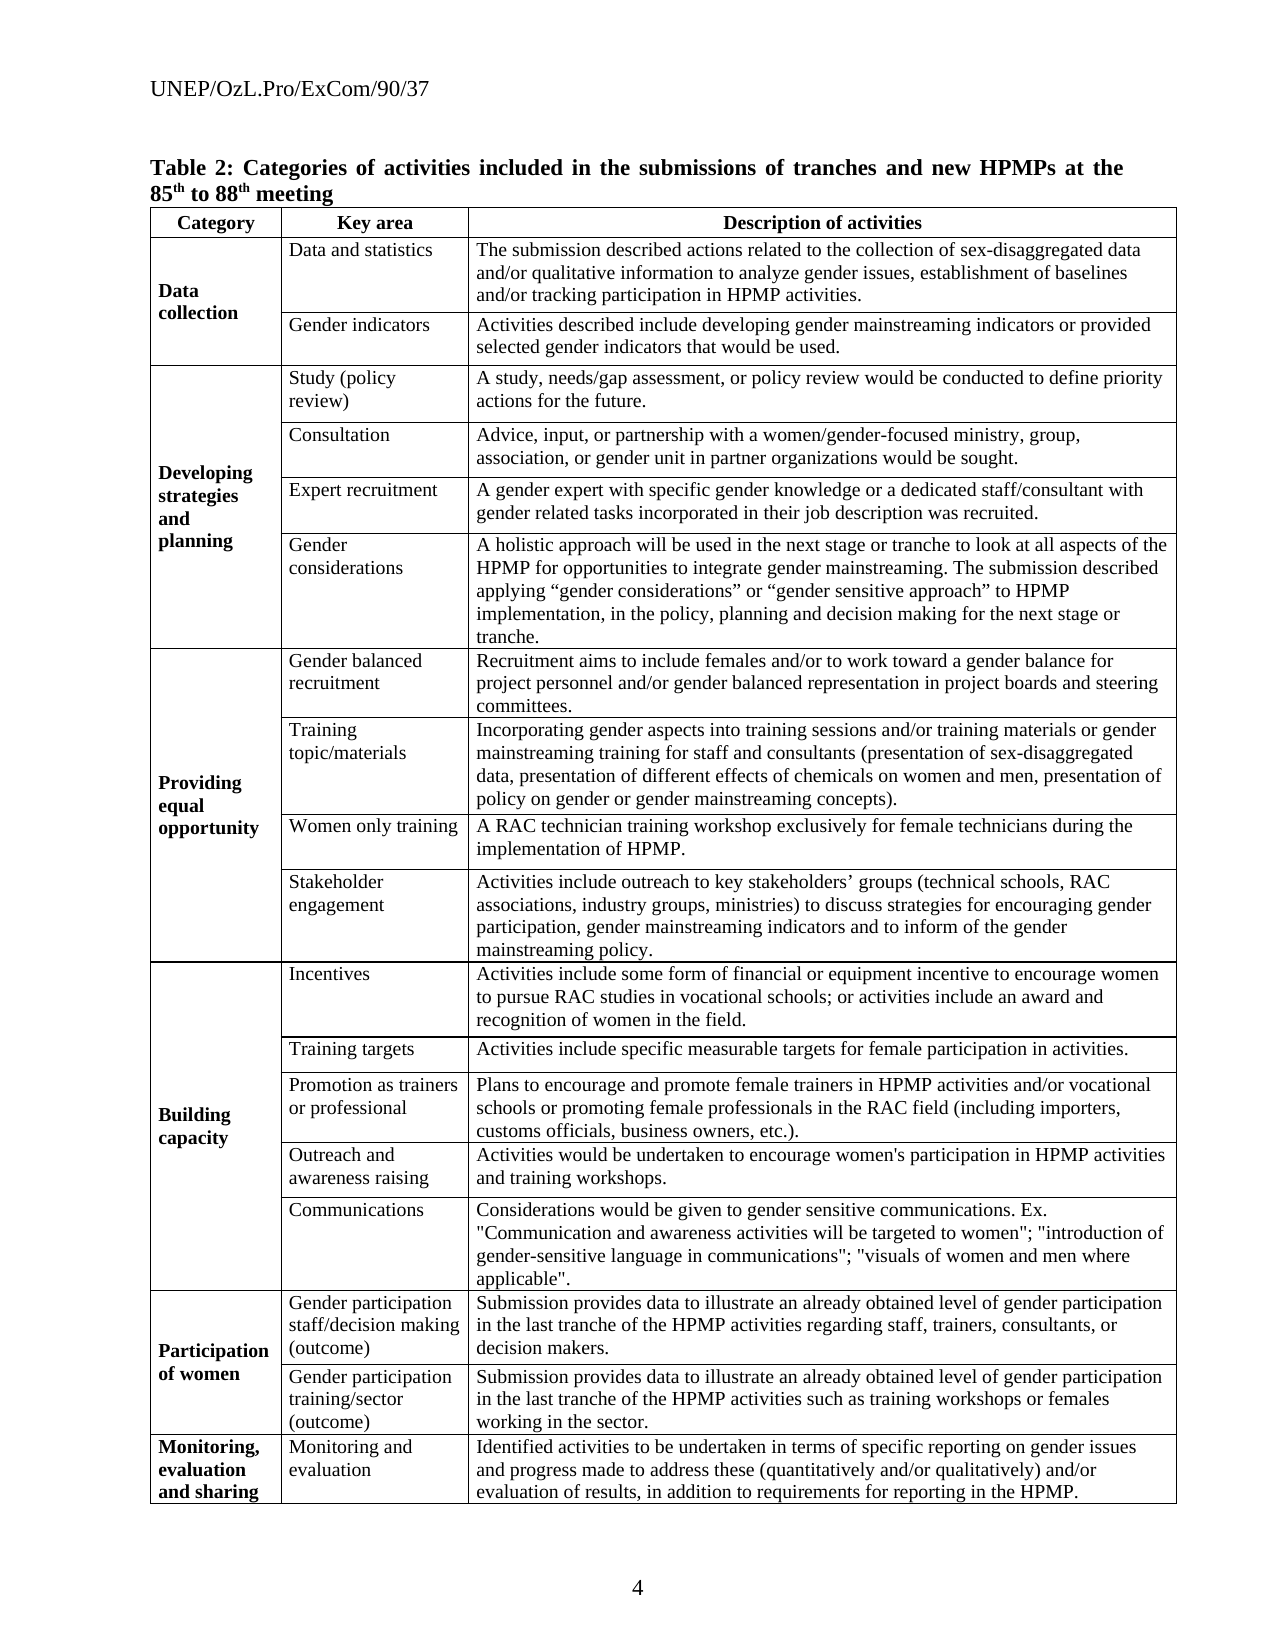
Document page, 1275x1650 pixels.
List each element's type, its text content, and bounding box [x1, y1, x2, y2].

table_cell A gender expert with specific gender knowledge or a dedicated staff/consultant with gender related tasks incorporated in their job description was recruited. [469, 478, 1176, 532]
table_header Category [151, 208, 281, 237]
table_cell Training targets [282, 1038, 468, 1072]
table_cell Study (policy review) [282, 366, 468, 422]
table_cell Providing equal opportunity [151, 649, 281, 961]
table_cell Submission provides data to illustrate an already obtained level of gender participation in the last tranche of the HPMP activities such as training workshops or females working in the sector. [469, 1365, 1176, 1434]
table_cell Plans to encourage and promote female trainers in HPMP activities and/or vocational schools or promoting female professionals in the RAC field (including importers, customs officials, business owners, etc.). [469, 1073, 1176, 1142]
table_cell A study, needs/gap assessment, or policy review would be conducted to define priority actions for the future. [469, 366, 1176, 422]
table_cell Data collection [151, 238, 281, 365]
table_cell Monitoring and evaluation [282, 1435, 468, 1503]
table_cell Women only training [282, 815, 468, 869]
table_cell Building capacity [151, 963, 281, 1289]
table_cell Data and statistics [282, 238, 468, 312]
table_cell Training topic/materials [282, 718, 468, 813]
table_cell Incorporating gender aspects into training sessions and/or training materials or gender mainstreaming training for staff and consultants (presentation of sex-disaggregated data, presentation of different effects of chemicals on women and men, presentation of policy on gender or gender mainstreaming concepts). [469, 718, 1176, 813]
table_cell Gender balanced recruitment [282, 649, 468, 717]
table_cell Outreach and awareness raising [282, 1143, 468, 1197]
table_cell Stakeholder engagement [282, 870, 468, 961]
table_cell Gender considerations [282, 534, 468, 647]
table_cell A holistic approach will be used in the next stage or tranche to look at all aspects of the HPMP for opportunities to integrate gender mainstreaming. The submission described applying “gender considerations” or “gender sensitive approach” to HPMP implementation, in the policy, planning and decision making for the next stage or tranche. [469, 534, 1176, 647]
table_cell Activities include outreach to key stakeholders’ groups (technical schools, RAC associations, industry groups, ministries) to discuss strategies for encouraging gender participation, gender mainstreaming indicators and to inform of the gender mainstreaming policy. [469, 870, 1176, 961]
table_cell Gender indicators [282, 313, 468, 365]
table_header Description of activities [469, 208, 1176, 237]
text Table 2: Categories of activities included in the submissions of tranches and new HPMPs at the 85th to 88th meeting [150, 154, 1125, 207]
table_cell Participation of women [151, 1291, 281, 1434]
table_cell Advice, input, or partnership with a women/gender-focused ministry, group, association, or gender unit in partner organizations would be sought. [469, 423, 1176, 477]
table_cell Activities include specific measurable targets for female participation in activities. [469, 1038, 1176, 1072]
table_cell Activities described include developing gender mainstreaming indicators or provided selected gender indicators that would be used. [469, 313, 1176, 365]
table_cell Incentives [282, 963, 468, 1036]
table_cell Expert recruitment [282, 478, 468, 532]
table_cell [151, 1435, 281, 1503]
table_cell Activities would be undertaken to encourage women's participation in HPMP activities and training workshops. [469, 1143, 1176, 1197]
table_cell Communications [282, 1198, 468, 1289]
table_cell Considerations would be given to gender sensitive communications. Ex. "Communication and awareness activities will be targeted to women"; "introduction of gender-sensitive language in communications"; "visuals of women and men where applicable". [469, 1198, 1176, 1289]
table_cell Consultation [282, 423, 468, 477]
table_cell The submission described actions related to the collection of sex-disaggregated data and/or qualitative information to analyze gender issues, establishment of baselines and/or tracking participation in HPMP activities. [469, 238, 1176, 312]
table_cell Gender participation training/sector (outcome) [282, 1365, 468, 1434]
table_cell Activities include some form of financial or equipment incentive to encourage women to pursue RAC studies in vocational schools; or activities include an award and recognition of women in the field. [469, 963, 1176, 1036]
table_cell Recruitment aims to include females and/or to work toward a gender balance for project personnel and/or gender balanced representation in project boards and steering committees. [469, 649, 1176, 717]
table_cell Gender participation staff/decision making (outcome) [282, 1291, 468, 1363]
table_cell Developing strategies and planning [151, 366, 281, 647]
table_cell Identified activities to be undertaken in terms of specific reporting on gender issues and progress made to address these (quantitatively and/or qualitatively) and/or evaluation of results, in addition to requirements for reporting in the HPMP. [469, 1435, 1176, 1503]
table_cell A RAC technician training workshop exclusively for female technicians during the implementation of HPMP. [469, 815, 1176, 869]
table_header Key area [282, 208, 468, 237]
table_cell Submission provides data to illustrate an already obtained level of gender participation in the last tranche of the HPMP activities regarding staff, trainers, consultants, or decision makers. [469, 1291, 1176, 1363]
table_cell Promotion as trainers or professional [282, 1073, 468, 1142]
